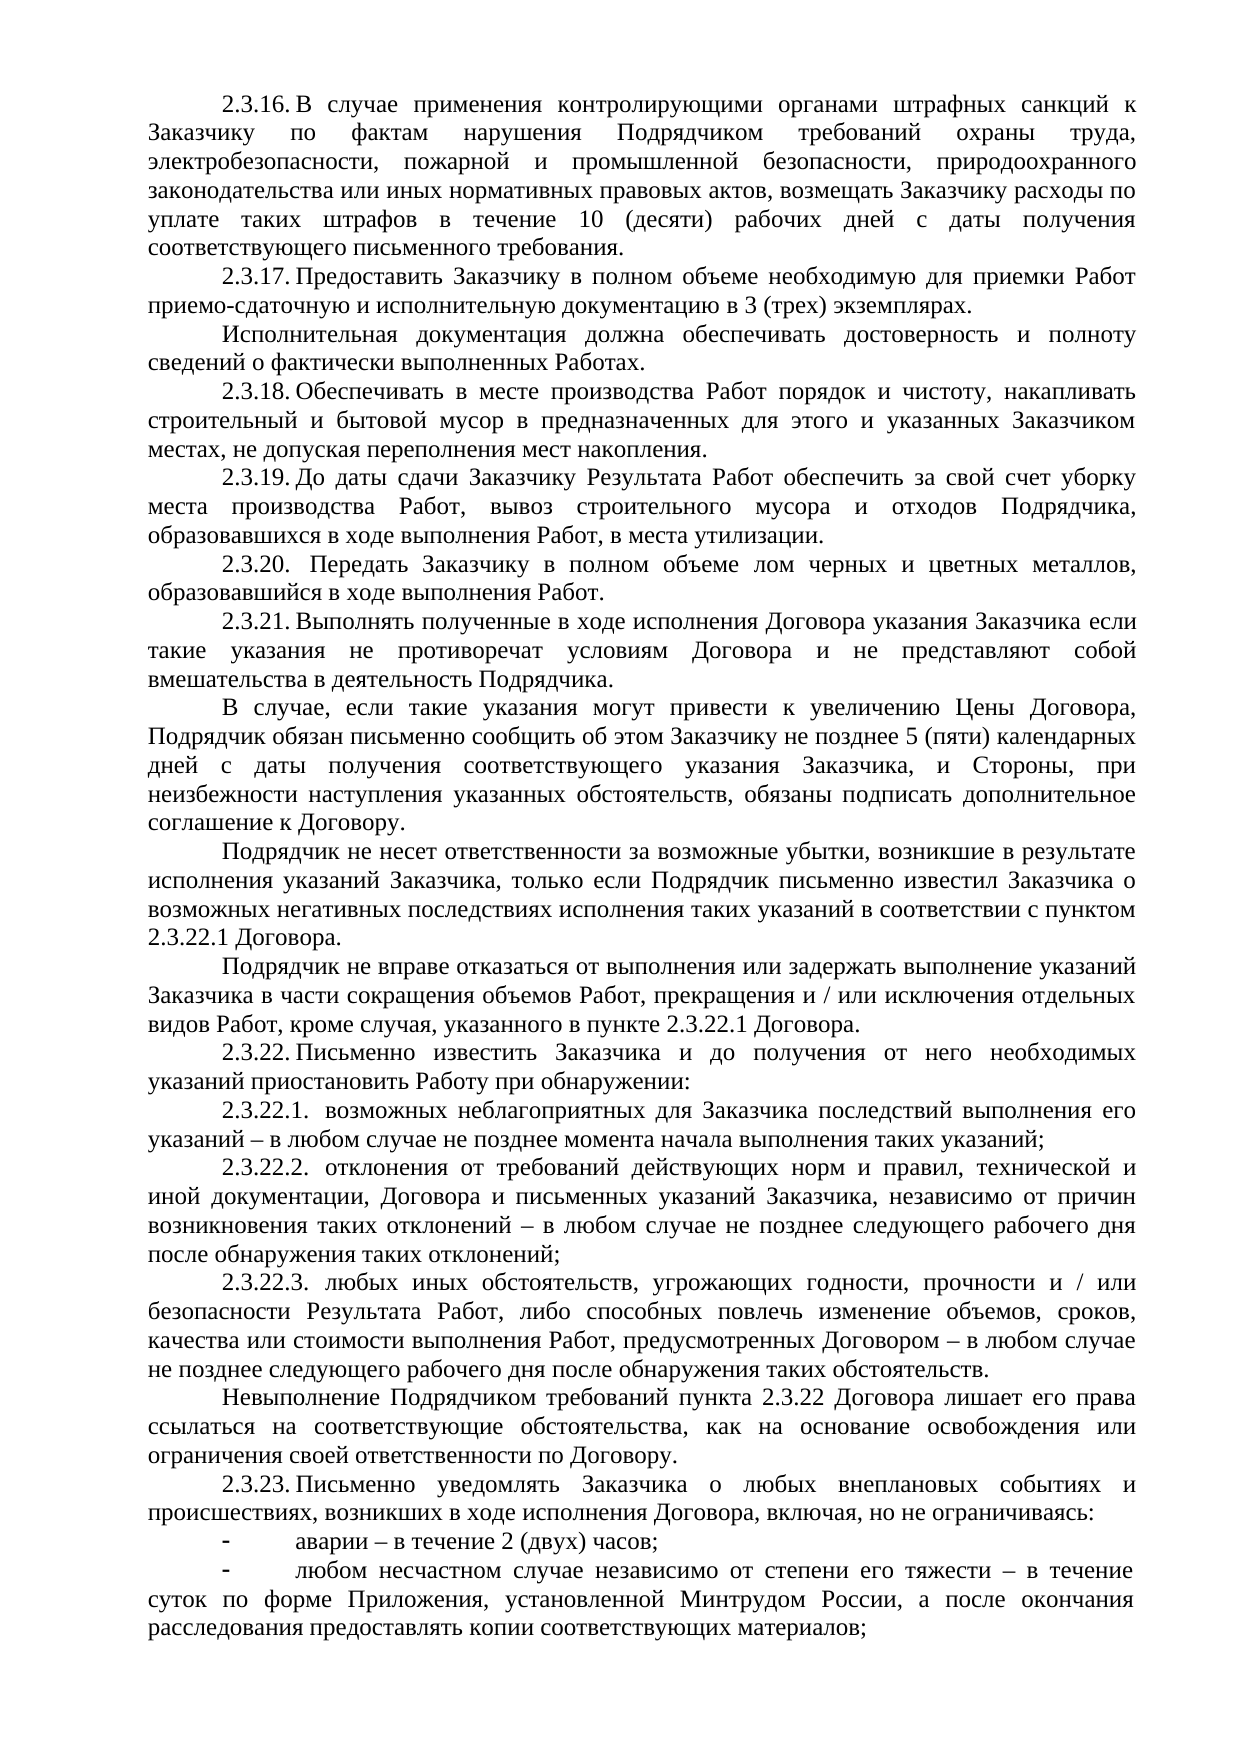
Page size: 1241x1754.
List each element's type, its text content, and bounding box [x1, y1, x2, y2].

list Подрядчик не вправе отказаться от выполнения или задержать выполнение указаний Заказчика в части сокращения объемов Работ, прекращения и / или исключения отдельных видов Работ, кроме случая, указанного в пункте 2.3.22.1 Договора. [148, 951, 1137, 1037]
list Обеспечивать в месте производства Работ порядок и чистоту, накапливать строительный и бытовой мусор в предназначенных для этого и указанных Заказчиком местах, не допуская переполнения мест накопления. [148, 376, 1137, 462]
text Подрядчик не несет ответственности за возможные убытки, возникшие в результате исполнения указаний Заказчика, только если Подрядчик письменно известил Заказчика о возможных негативных последствиях исполнения таких указаний в соответствии с пунктом 2.3.22.1 Договора. [148, 836, 1137, 951]
text В случае, если такие указания могут привести к увеличению Цены Договора, Подрядчик обязан письменно сообщить об этом Заказчику не позднее 5 (пяти) календарных дней с даты получения соответствующего указания Заказчика, и Стороны, при неизбежности наступления указанных обстоятельств, обязаны подписать дополнительное соглашение к Договору. [148, 692, 1137, 836]
list Невыполнение Подрядчиком требований пункта 2.3.22 Договора лишает его права ссылаться на соответствующие обстоятельства, как на основание освобождения или ограничения своей ответственности по Договору. [148, 1382, 1137, 1469]
list Предоставить Заказчику в полном объеме необходимую для приемки Работ приемо-сдаточную и исполнительную документацию в 3 (трех) экземплярах. [148, 261, 1137, 319]
list В случае применения контролирующими органами штрафных санкций к Заказчику по фактам нарушения Подрядчиком требований охраны труда, электробезопасности, пожарной и промышленной безопасности, природоохранного законодательства или иных нормативных правовых актов, возмещать Заказчику расходы по уплате таких штрафов в течение 10 (десяти) рабочих дней с даты получения соответствующего письменного требования. [148, 89, 1137, 261]
list Передать Заказчику в полном объеме лом черных и цветных металлов, образовавшийся в ходе выполнения Работ. [148, 549, 1137, 606]
list любом несчастном случае независимо от степени его тяжести – в течение суток по форме Приложения, установленной Минтрудом России, а после окончания расследования предоставлять копии соответствующих материалов; [148, 1555, 1134, 1641]
list любых иных обстоятельств, угрожающих годности, прочности и / или безопасности Результата Работ, либо способных повлечь изменение объемов, сроков, качества или стоимости выполнения Работ, предусмотренных Договором – в любом случае не позднее следующего рабочего дня после обнаружения таких обстоятельств. [148, 1267, 1137, 1382]
list Письменно уведомлять Заказчика о любых внеплановых событиях и происшествиях, возникших в ходе исполнения Договора, включая, но не ограничиваясь: [148, 1469, 1137, 1526]
list отклонения от требований действующих норм и правил, технической и иной документации, Договора и письменных указаний Заказчика, независимо от причин возникновения таких отклонений – в любом случае не позднее следующего рабочего дня после обнаружения таких отклонений; [148, 1152, 1137, 1267]
list Исполнительная документация должна обеспечивать достоверность и полноту сведений о фактически выполненных Работах. [148, 319, 1137, 376]
list До даты сдачи Заказчику Результата Работ обеспечить за свой счет уборку места производства Работ, вывоз строительного мусора и отходов Подрядчика, образовавшихся в ходе выполнения Работ, в места утилизации. [148, 462, 1137, 549]
list Письменно известить Заказчика и до получения от него необходимых указаний приостановить Работу при обнаружении: [148, 1037, 1137, 1095]
list возможных неблагоприятных для Заказчика последствий выполнения его указаний – в любом случае не позднее момента начала выполнения таких указаний; [148, 1095, 1137, 1152]
list аварии – в течение 2 (двух) часов; [148, 1526, 1134, 1555]
list Выполнять полученные в ходе исполнения Договора указания Заказчика если такие указания не противоречат условиям Договора и не представляют собой вмешательства в деятельность Подрядчика. [148, 606, 1137, 692]
